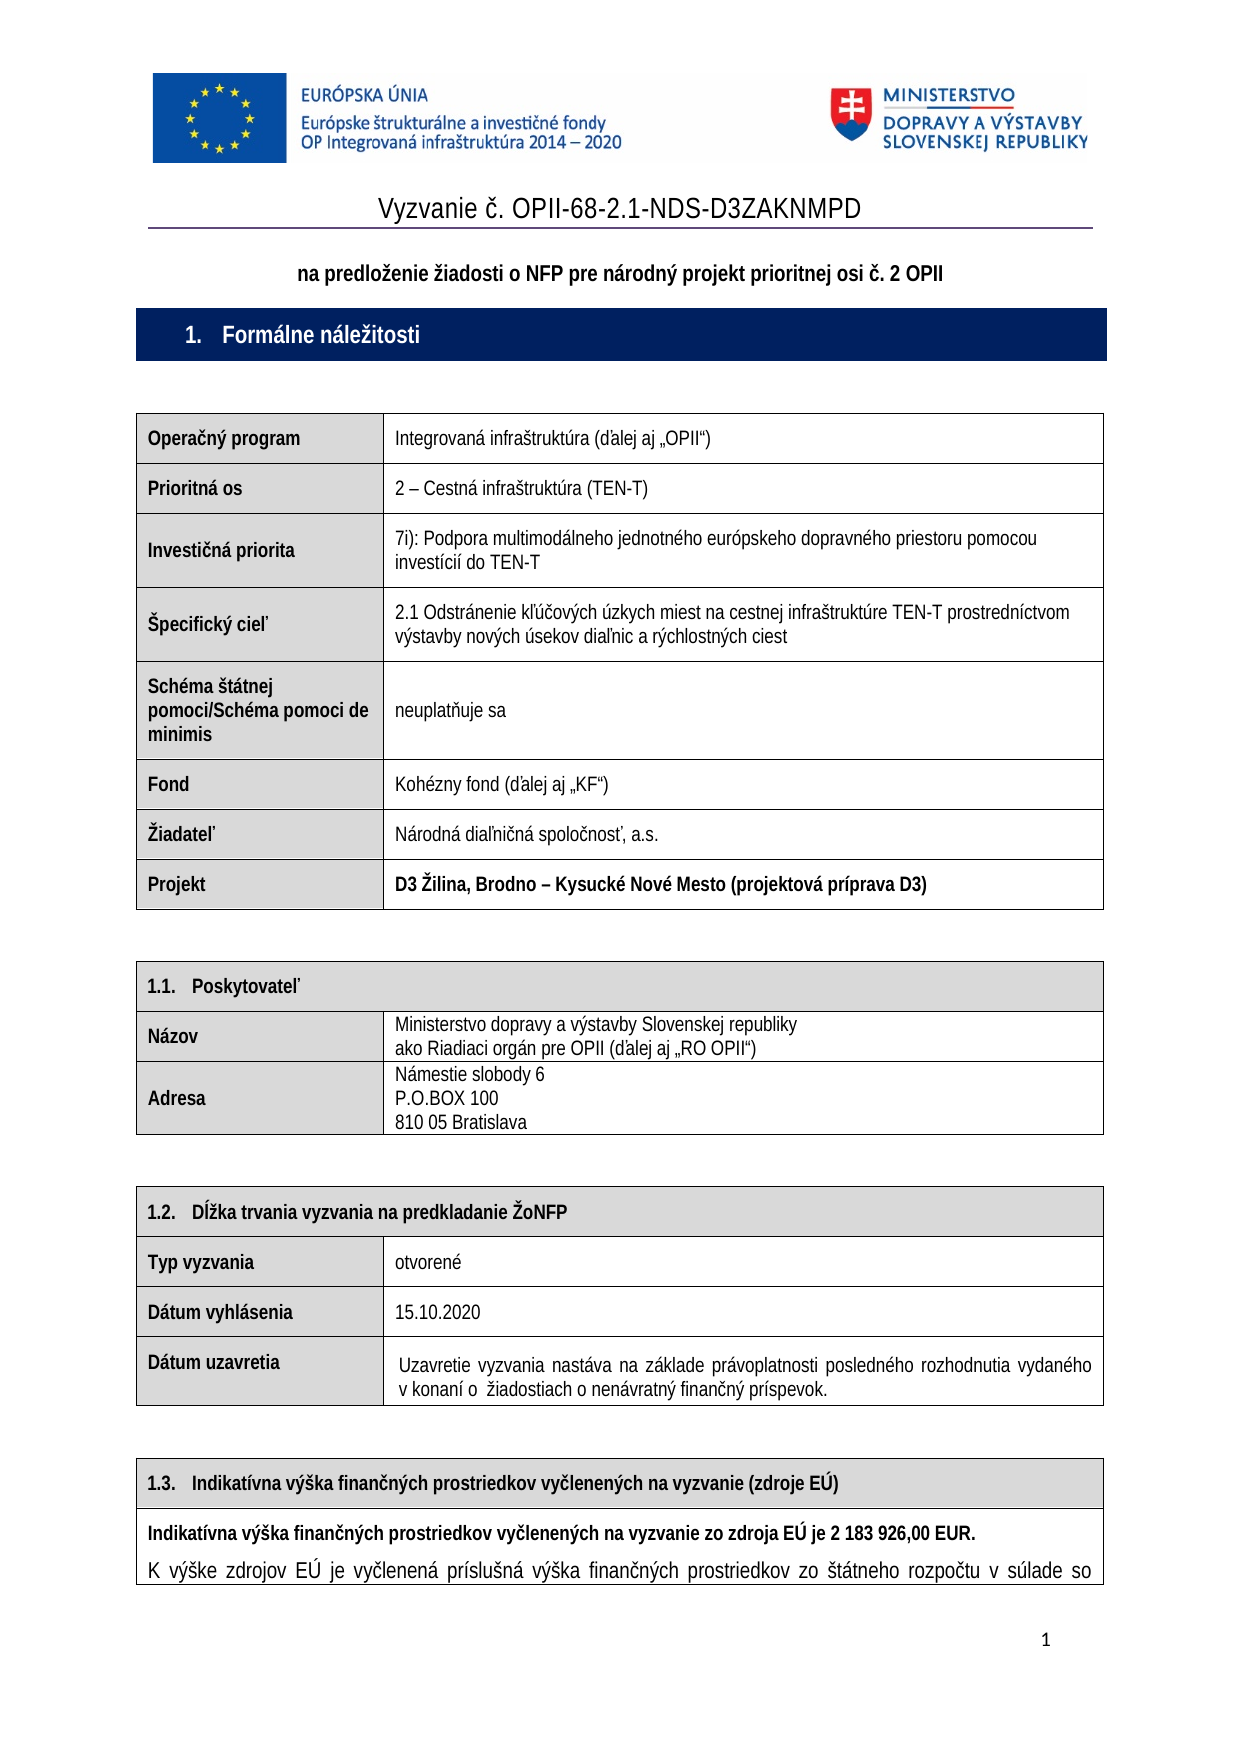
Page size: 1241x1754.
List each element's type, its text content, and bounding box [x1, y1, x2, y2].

table_header Poskytovateľ [137, 962, 1103, 1011]
table_cell Uzavretie vyzvania nastáva na základe právoplatnosti posledného rozhodnutia vydaného v konaní o žiadostiach o nenávratný finančný príspevok. [384, 1337, 1103, 1405]
table_cell 15.10.2020 [384, 1287, 1103, 1336]
table_cell Dátum uzavretia [137, 1337, 383, 1405]
table_header Dĺžka trvania vyzvania na predkladanie ŽoNFP [137, 1187, 1103, 1236]
table_header Integrovaná infraštruktúra (ďalej aj „OPII“) [384, 414, 1103, 463]
text na predloženie žiadosti o NFP pre národný projekt prioritnej osi č. 2 OPII [148, 260, 1093, 287]
table_header Indikatívna výška finančných prostriedkov vyčlenených na vyzvanie (zdroje EÚ) [137, 1459, 1103, 1507]
table_cell Projekt [137, 860, 383, 908]
table_cell Investičná priorita [137, 514, 383, 587]
table_cell Národná diaľničná spoločnosť, a.s. [384, 810, 1103, 858]
table_cell 7i): Podpora multimodálneho jednotného európskeho dopravného priestoru pomocou investícií do TEN-T [384, 514, 1103, 587]
table_cell D3 Žilina, Brodno – Kysucké Nové Mesto (projektová príprava D3) [384, 860, 1103, 908]
table_cell Adresa [137, 1062, 383, 1134]
table_cell Fond [137, 760, 383, 808]
table_cell Schéma štátnej pomoci/Schéma pomoci de minimis [137, 662, 383, 758]
table_cell Dátum vyhlásenia [137, 1287, 383, 1336]
table_cell Ministerstvo dopravy a výstavby Slovenskej republiky ako Riadiaci orgán pre OPII (ďalej aj „RO OPII“) [384, 1012, 1103, 1061]
table_header Formálne náležitosti [136, 308, 1107, 361]
table_cell otvorené [384, 1237, 1103, 1286]
title Vyzvanie č. OPII-68-2.1-NDS-D3ZAKNMPD [148, 192, 1093, 227]
picture [152, 73, 1088, 163]
table_cell 2 – Cestná infraštruktúra (TEN-T) [384, 464, 1103, 513]
table_cell Kohézny fond (ďalej aj „KF“) [384, 760, 1103, 808]
table_cell Námestie slobody 6 P.O.BOX 100 810 05 Bratislava [384, 1062, 1103, 1134]
table_cell Žiadateľ [137, 810, 383, 858]
table_cell Typ vyzvania [137, 1237, 383, 1286]
table_cell 2.1 Odstránenie kľúčových úzkych miest na cestnej infraštruktúre TEN-T prostredníctvom výstavby nových úsekov diaľnic a rýchlostných ciest [384, 588, 1103, 661]
table_cell Špecifický cieľ [137, 588, 383, 661]
table_header Operačný program [137, 414, 383, 463]
table_cell Názov [137, 1012, 383, 1061]
table_cell neuplatňuje sa [384, 662, 1103, 758]
table_cell Prioritná os [137, 464, 383, 513]
